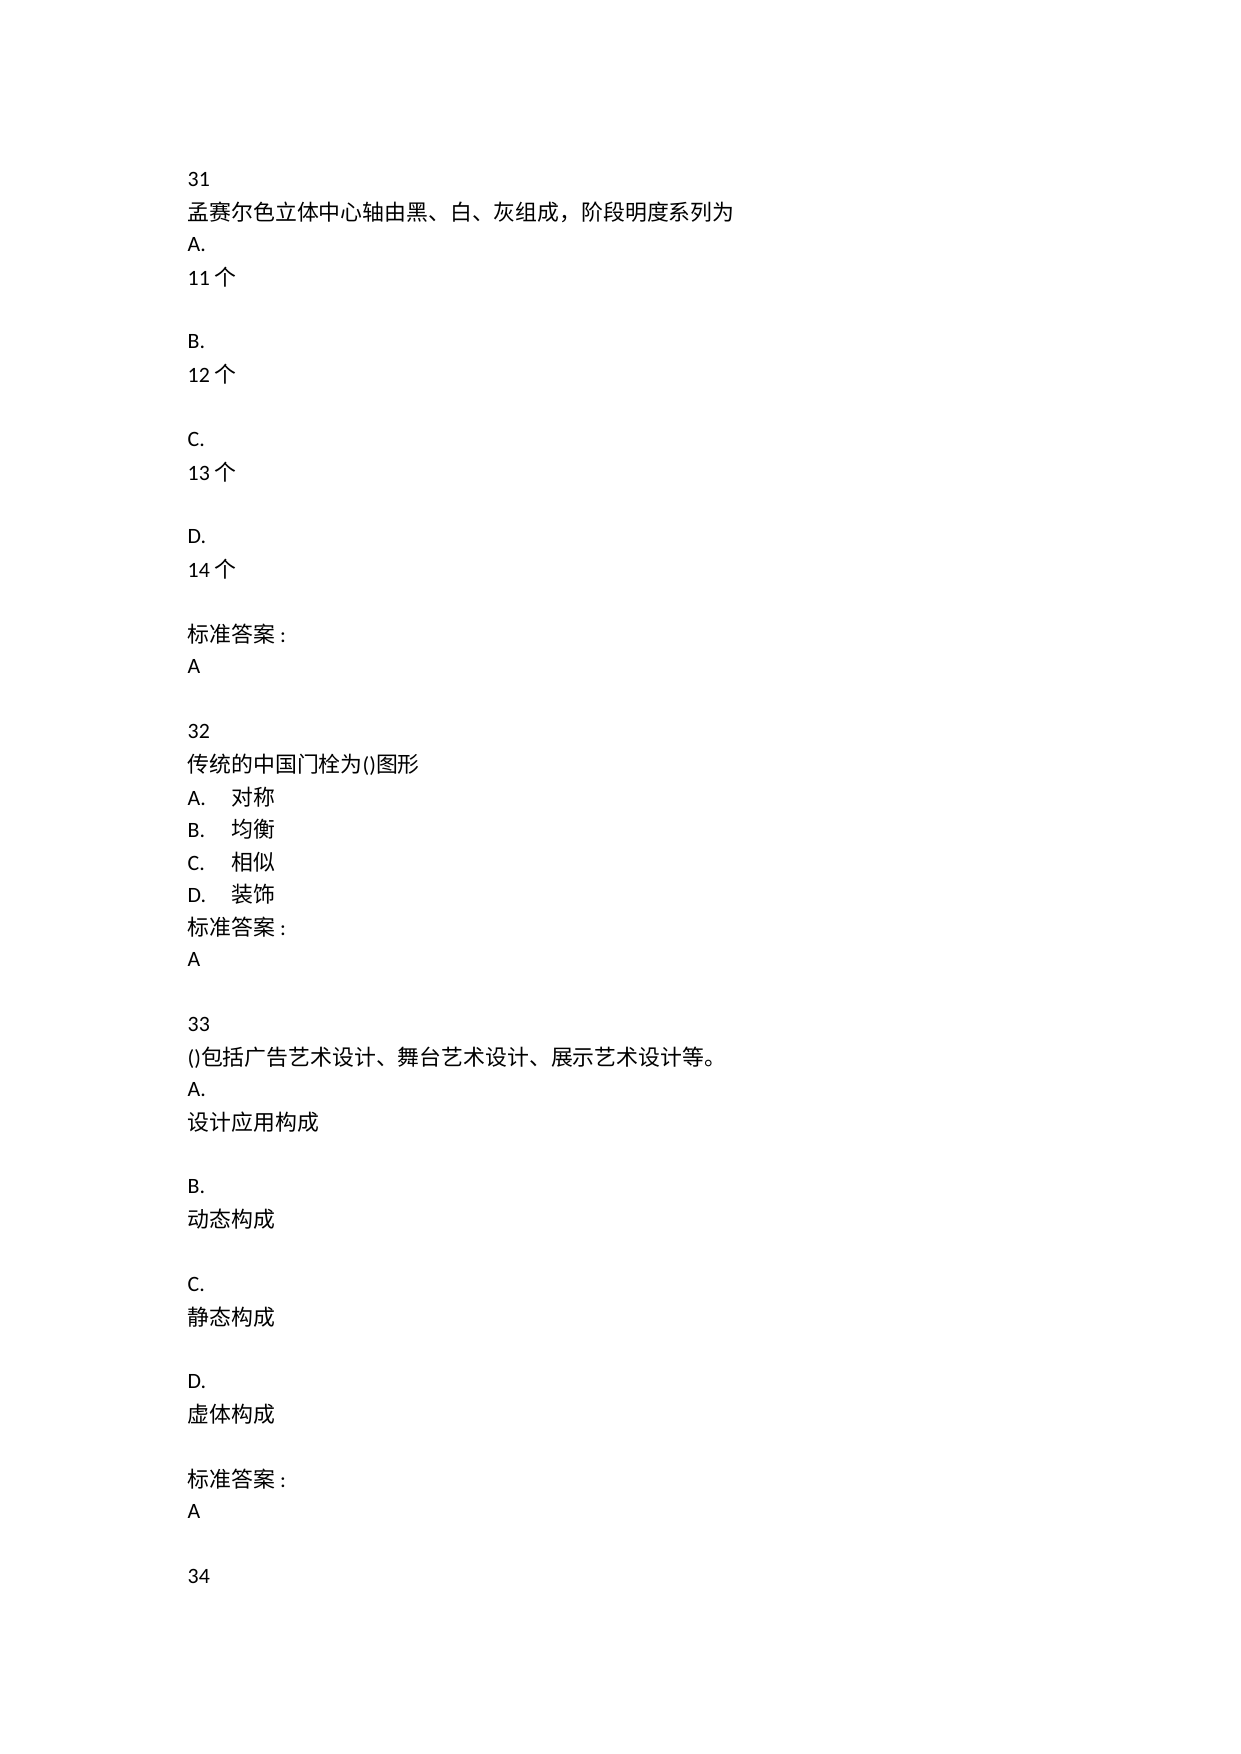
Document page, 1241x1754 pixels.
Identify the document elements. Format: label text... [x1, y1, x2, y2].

text C. [187, 422, 1053, 454]
text 33 [187, 1007, 1053, 1039]
text 13个 [187, 454, 1053, 487]
text A [187, 942, 1053, 974]
text 标准答案 : [187, 1462, 1053, 1494]
text D. 装饰 [187, 877, 1053, 909]
text A [187, 1494, 1053, 1527]
text 标准答案 : [187, 617, 1053, 649]
text 34 [187, 1559, 1053, 1592]
text C. 相似 [187, 844, 1053, 877]
text B. [187, 1169, 1053, 1202]
text B. [187, 324, 1053, 357]
text ()包括广告艺术设计、舞台艺术设计、展示艺术设计等。 [187, 1039, 1053, 1072]
text 标准答案 : [187, 909, 1053, 942]
text A. 对称 [187, 779, 1053, 812]
text A [187, 649, 1053, 682]
text B. 均衡 [187, 812, 1053, 844]
text 12个 [187, 357, 1053, 389]
text 动态构成 [187, 1202, 1053, 1234]
text A. [187, 1072, 1053, 1104]
text 虚体构成 [187, 1397, 1053, 1429]
text D. [187, 519, 1053, 552]
text A. [187, 227, 1053, 259]
text 31 [187, 162, 1053, 194]
text C. [187, 1267, 1053, 1299]
text 设计应用构成 [187, 1104, 1053, 1137]
text 孟赛尔色立体中心轴由黑、白、灰组成，阶段明度系列为 [187, 194, 1053, 227]
text 14个 [187, 552, 1053, 584]
text 32 [187, 714, 1053, 747]
text 传统的中国门栓为()图形 [187, 747, 1053, 779]
text 静态构成 [187, 1299, 1053, 1332]
text 11个 [187, 259, 1053, 292]
text D. [187, 1364, 1053, 1397]
